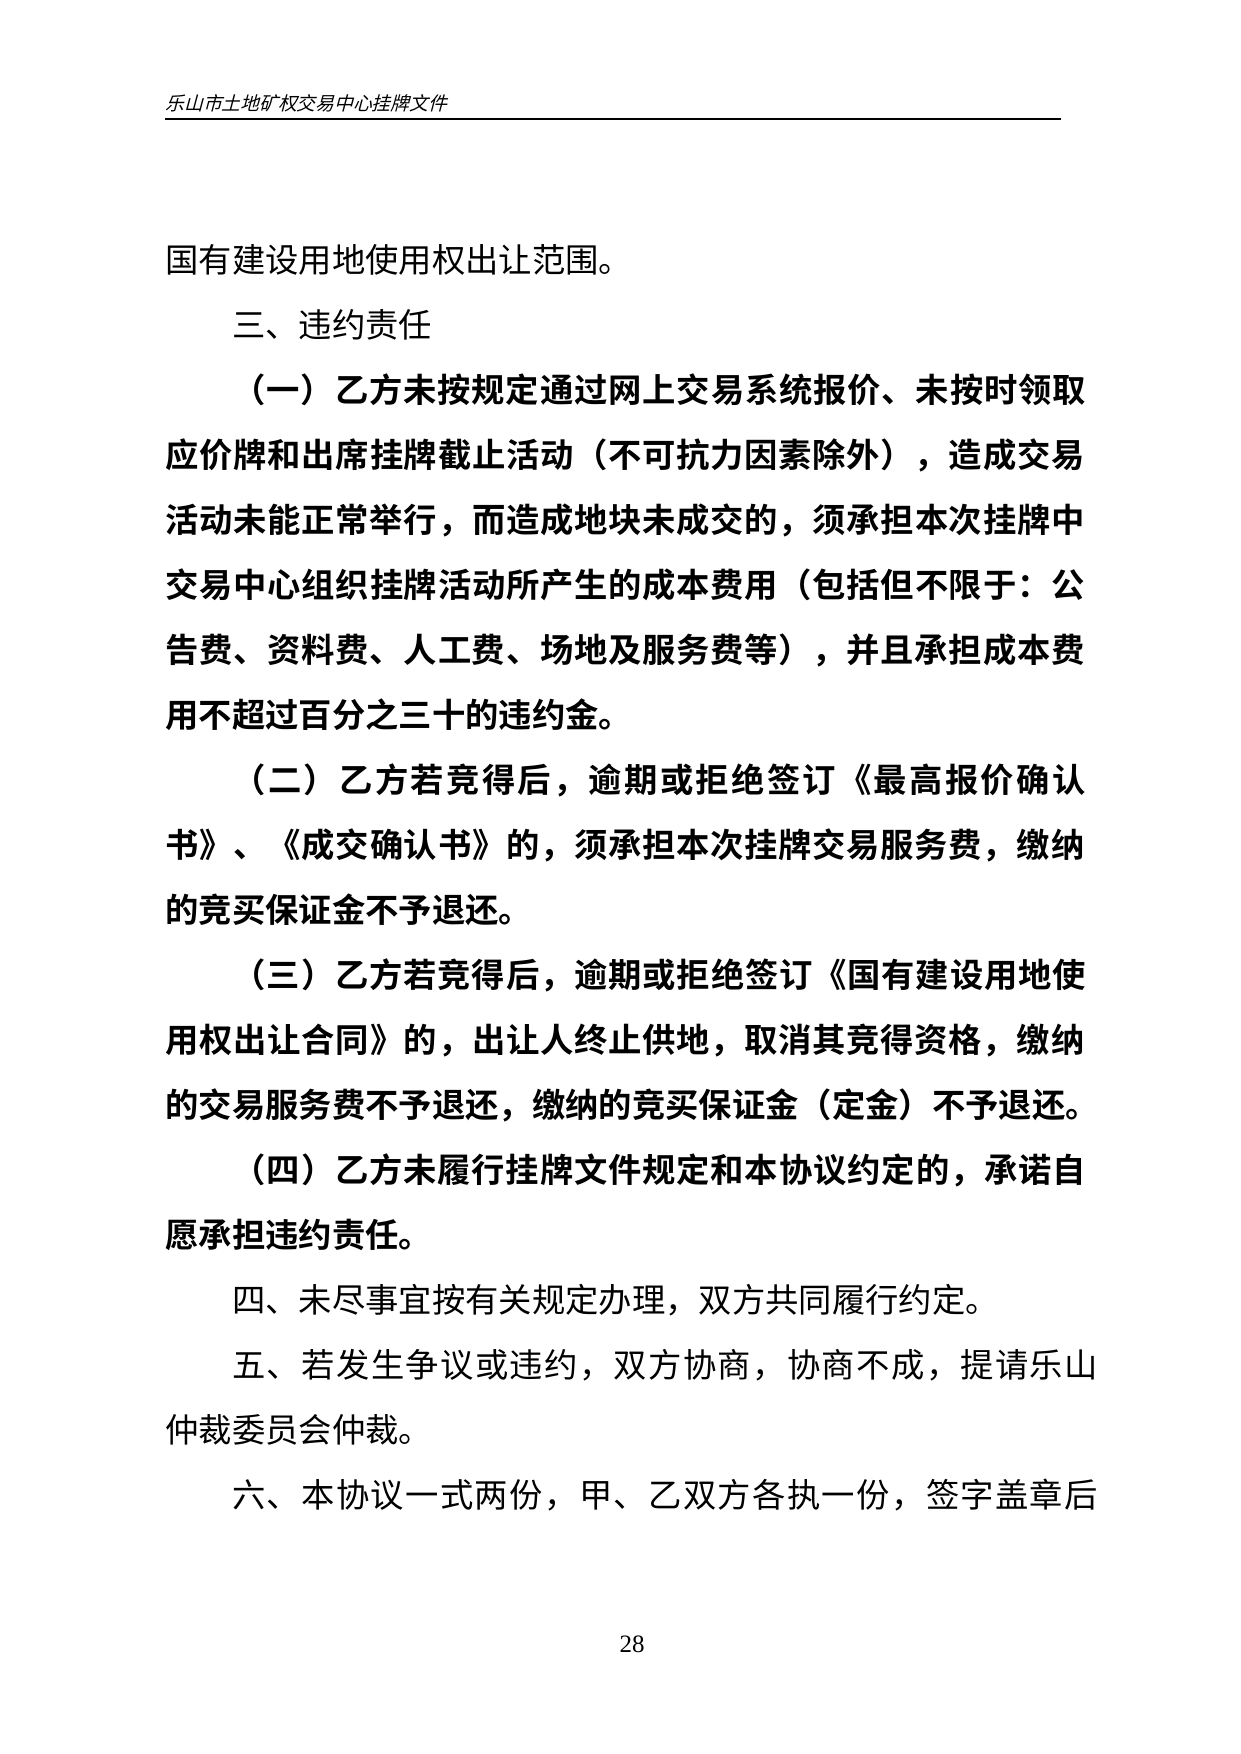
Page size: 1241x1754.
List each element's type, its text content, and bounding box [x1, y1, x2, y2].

text 五、若发生争议或违约，双方协商，协商不成，提请乐山仲裁委员会仲裁。 [165, 1331, 1098, 1461]
text （四）乙方未履行挂牌文件规定和本协议约定的，承诺自愿承担违约责任。 [165, 1136, 1086, 1266]
text （一）乙方未按规定通过网上交易系统报价、未按时领取应价牌和出席挂牌截止活动（不可抗力因素除外），造成交易活动未能正常举行，而造成地块未成交的，须承担本次挂牌中交易中心组织挂牌活动所产生的成本费用（包括但不限于：公告费、资料费、人工费、场地及服务费等），并且承担成本费用不超过百分之三十的违约金。 [165, 356, 1086, 746]
text （二）乙方若竞得后，逾期或拒绝签订《最高报价确认书》、《成交确认书》的，须承担本次挂牌交易服务费，缴纳的竞买保证金不予退还。 [165, 746, 1086, 941]
text 三、违约责任 [165, 291, 1086, 356]
text （三）乙方若竞得后，逾期或拒绝签订《国有建设用地使用权出让合同》的，出让人终止供地，取消其竞得资格，缴纳的交易服务费不予退还，缴纳的竞买保证金（定金）不予退还。 [165, 941, 1086, 1136]
text 四、未尽事宜按有关规定办理，双方共同履行约定。 [165, 1266, 1098, 1331]
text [165, 1461, 1098, 1526]
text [165, 226, 1086, 291]
